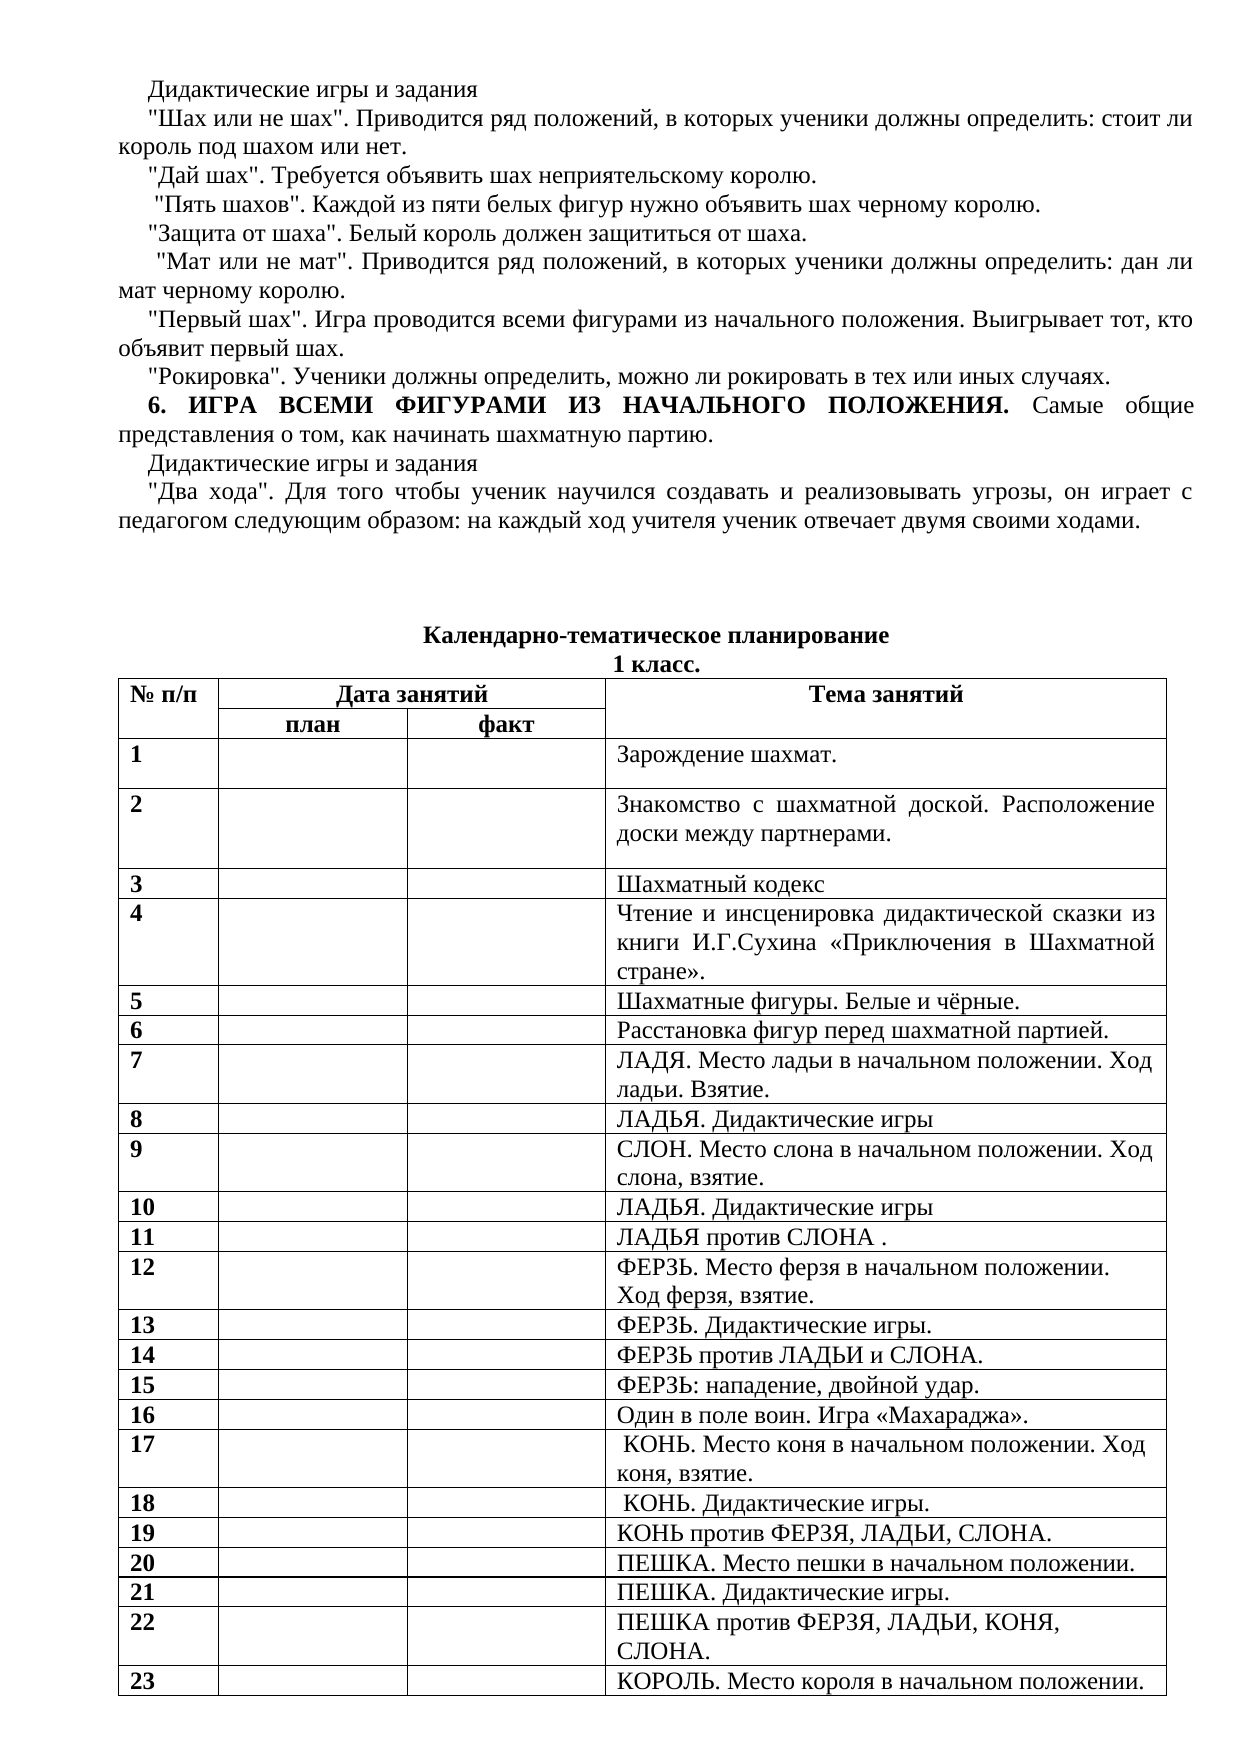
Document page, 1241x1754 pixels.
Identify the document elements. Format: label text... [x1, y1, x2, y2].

table_cell ЛАДЬЯ. Дидактические игры [606, 1104, 1166, 1133]
text "Первый шах". Игра проводится всеми фигурами из начального положения. Выигрывает тот, кто объявит первый шах. [118, 304, 1194, 361]
table_cell 5 [119, 986, 218, 1014]
table_cell ФЕРЗЬ против ЛАДЬИ и СЛОНА. [606, 1340, 1166, 1369]
table_cell ПЕШКА против ФЕРЗЯ, ЛАДЬИ, КОНЯ, СЛОНА. [606, 1607, 1166, 1665]
table_cell план [219, 709, 407, 738]
table_cell 4 [119, 899, 218, 985]
table_cell [408, 1104, 605, 1133]
table_cell [219, 1370, 407, 1399]
table_cell [219, 1607, 407, 1665]
table_cell 21 [119, 1578, 218, 1606]
table_cell 6 [119, 1016, 218, 1044]
table_cell [219, 1104, 407, 1133]
table_cell [219, 1666, 407, 1694]
table_cell 1 [119, 739, 218, 788]
table_cell [408, 1016, 605, 1044]
table_cell [408, 1430, 605, 1487]
table_cell [219, 1252, 407, 1309]
table_cell [408, 1488, 605, 1517]
table_cell [408, 1548, 605, 1576]
text "Защита от шаха". Белый король должен защититься от шаха. [118, 218, 1194, 246]
table_cell [219, 1488, 407, 1517]
table_cell 12 [119, 1252, 218, 1309]
table_cell [408, 1252, 605, 1309]
table_cell СЛОН. Место слона в начальном положении. Ход слона, взятие. [606, 1134, 1166, 1191]
text "Шах или не шах". Приводится ряд положений, в которых ученики должны определить: стоит ли король под шахом или нет. [118, 103, 1194, 160]
table_cell [408, 1607, 605, 1665]
table_cell [219, 1134, 407, 1191]
table_cell [408, 1666, 605, 1694]
table_cell ЛАДЬЯ. Дидактические игры [606, 1192, 1166, 1221]
table_cell КОНЬ. Дидактические игры. [606, 1488, 1166, 1517]
table_cell ФЕРЗЬ. Дидактические игры. [606, 1310, 1166, 1339]
text "Пять шахов". Каждой из пяти белых фигур нужно объявить шах черному королю. [118, 189, 1194, 218]
table_cell Шахматные фигуры. Белые и чёрные. [606, 986, 1166, 1014]
table_cell ЛАДЯ. Место ладьи в начальном положении. Ход ладьи. Взятие. [606, 1045, 1166, 1103]
table_cell [219, 1192, 407, 1221]
table_cell 15 [119, 1370, 218, 1399]
table_cell [408, 1340, 605, 1369]
table_cell ЛАДЬЯ против СЛОНА . [606, 1222, 1166, 1251]
table_cell КОНЬ. Место коня в начальном положении. Ход коня, взятие. [606, 1430, 1166, 1487]
table_cell 2 [119, 789, 218, 868]
table_cell Расстановка фигур перед шахматной партией. [606, 1016, 1166, 1044]
table_cell [408, 739, 605, 788]
table_cell [408, 789, 605, 868]
table_cell [219, 1310, 407, 1339]
table_cell [219, 1222, 407, 1251]
table_cell ПЕШКА. Дидактические игры. [606, 1578, 1166, 1606]
table_header Тема занятий [606, 679, 1166, 738]
table_cell Зарождение шахмат. [606, 739, 1166, 788]
table_cell 22 [119, 1607, 218, 1665]
table_cell [408, 899, 605, 985]
text "Рокировка". Ученики должны определить, можно ли рокировать в тех или иных случаях. [118, 361, 1194, 390]
text Дидактические игры и задания [118, 74, 1194, 103]
table_cell Чтение и инсценировка дидактической сказки из книги И.Г.Сухина «Приключения в Шахматной стране». [606, 899, 1166, 985]
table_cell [606, 1666, 1166, 1694]
table_cell 18 [119, 1488, 218, 1517]
text 6. ИГРА ВСЕМИ ФИГУРАМИ ИЗ НАЧАЛЬНОГО ПОЛОЖЕНИЯ. Самые общие представления о том, как начинать шахматную партию. [118, 390, 1194, 448]
table_cell [219, 1430, 407, 1487]
table_cell [408, 1134, 605, 1191]
table_cell [408, 869, 605, 897]
table_cell 17 [119, 1430, 218, 1487]
table_cell [219, 739, 407, 788]
text "Два хода". Для того чтобы ученик научился создавать и реализовывать угрозы, он играет с педагогом следующим образом: на каждый ход учителя ученик отвечает двумя своими ходами. [118, 476, 1194, 534]
table_cell [219, 986, 407, 1014]
table_cell 23 [119, 1666, 218, 1694]
table_cell 16 [119, 1400, 218, 1428]
table_cell [219, 1400, 407, 1428]
table_cell [408, 986, 605, 1014]
table_cell [219, 1045, 407, 1103]
table_cell ФЕРЗЬ. Место ферзя в начальном положении. Ход ферзя, взятие. [606, 1252, 1166, 1309]
table_header № п/п [119, 679, 218, 738]
table_cell [408, 1192, 605, 1221]
text Дидактические игры и задания [118, 448, 1194, 476]
table_cell Шахматный кодекс [606, 869, 1166, 897]
table_cell ФЕРЗЬ: нападение, двойной удар. [606, 1370, 1166, 1399]
table_cell [408, 1222, 605, 1251]
table_header Дата занятий [219, 679, 605, 708]
table_cell 19 [119, 1518, 218, 1547]
table_cell 10 [119, 1192, 218, 1221]
table_cell [408, 1400, 605, 1428]
text "Мат или не мат". Приводится ряд положений, в которых ученики должны определить: дан ли мат черному королю. [118, 246, 1194, 304]
table_cell [219, 899, 407, 985]
table_cell 3 [119, 869, 218, 897]
table_cell [408, 1518, 605, 1547]
table_cell ПЕШКА. Место пешки в начальном положении. [606, 1548, 1166, 1576]
table_cell 13 [119, 1310, 218, 1339]
table_cell [408, 1045, 605, 1103]
table_cell факт [408, 709, 605, 738]
table_cell [408, 1310, 605, 1339]
text Календарно-тематическое планирование [118, 621, 1194, 649]
table_cell [219, 1340, 407, 1369]
table_cell КОНЬ против ФЕРЗЯ, ЛАДЬИ, СЛОНА. [606, 1518, 1166, 1547]
table_cell 7 [119, 1045, 218, 1103]
table_cell [219, 1518, 407, 1547]
table_cell [408, 1578, 605, 1606]
table_cell Один в поле воин. Игра «Махараджа». [606, 1400, 1166, 1428]
table_cell 9 [119, 1134, 218, 1191]
table_cell Знакомство с шахматной доской. Расположение доски между партнерами. [606, 789, 1166, 868]
table_cell [219, 869, 407, 897]
table_cell [408, 1370, 605, 1399]
table_cell [219, 789, 407, 868]
text 1 класс. [118, 649, 1194, 678]
table_cell [219, 1016, 407, 1044]
table_cell [219, 1548, 407, 1576]
text "Дай шах". Требуется объявить шах неприятельскому королю. [118, 160, 1194, 189]
table_cell [219, 1578, 407, 1606]
table_cell 11 [119, 1222, 218, 1251]
table_cell 20 [119, 1548, 218, 1576]
table_cell 14 [119, 1340, 218, 1369]
table_cell 8 [119, 1104, 218, 1133]
